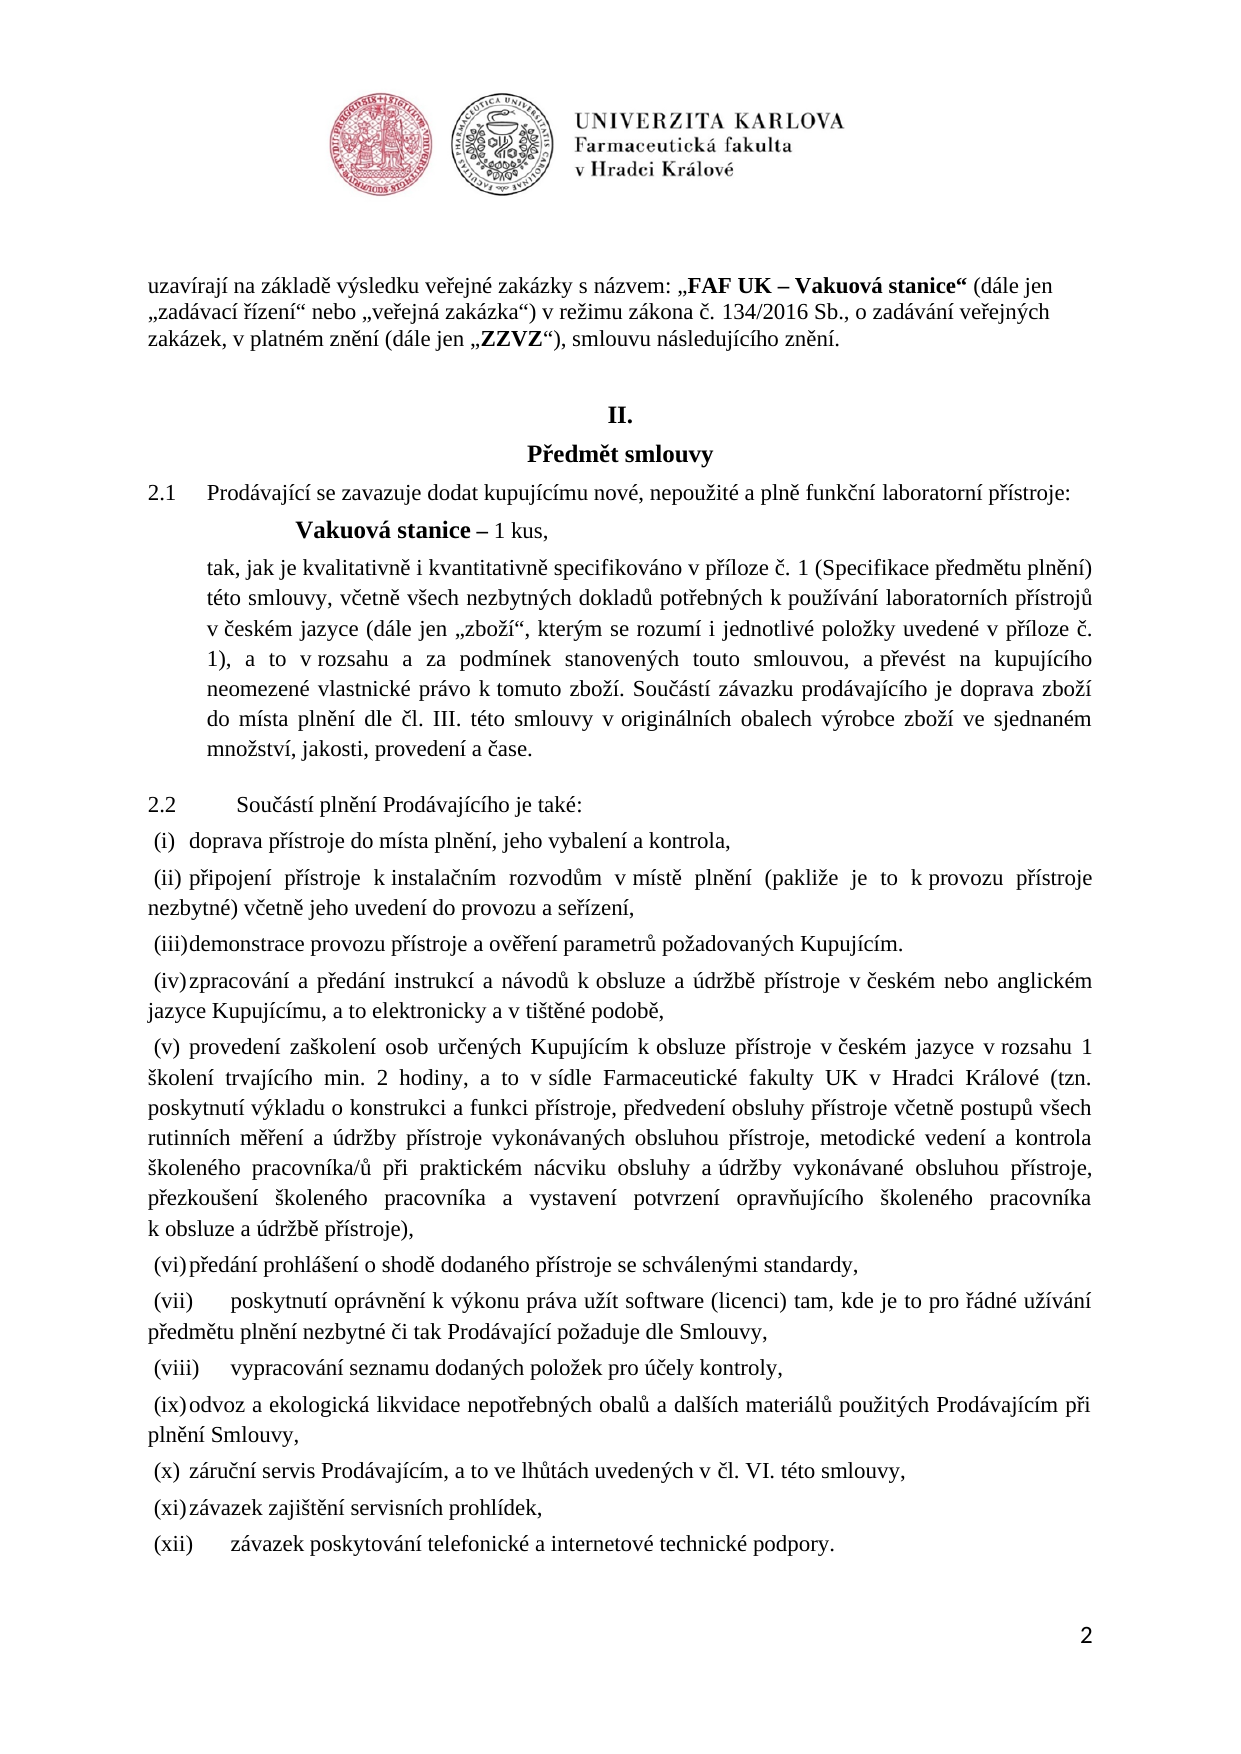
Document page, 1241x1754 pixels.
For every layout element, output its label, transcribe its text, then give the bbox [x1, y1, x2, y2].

title II. [148, 400, 1093, 429]
list závazek zajištění servisních prohlídek, [148, 1494, 1093, 1520]
list předání prohlášení o shodě dodaného přístroje se schválenými standardy, [148, 1251, 1093, 1277]
text uzavírají na základě výsledku veřejné zakázky s názvem: „FAF UK – Vakuová stanice“ (dále jen „zadávací řízení“ nebo „veřejná zakázka“) v režimu zákona č. 134/2016 Sb., o zadávání veřejných zakázek, v platném znění (dále jen „ZZVZ“), smlouvu následujícího znění. [148, 272, 1093, 351]
title Předmět smlouvy [148, 439, 1093, 468]
list poskytnutí oprávnění k výkonu práva užít software (licenci) tam, kde je to pro řádné užívání předmětu plnění nezbytné či tak Prodávající požaduje dle Smlouvy, [148, 1288, 1093, 1344]
picture [297, 44, 943, 244]
list 2.1 Prodávající se zavazuje dodat kupujícímu nové, nepoužité a plně funkční laboratorní přístroje: [148, 478, 1093, 505]
list záruční servis Prodávajícím, a to ve lhůtách uvedených v čl. VI. této smlouvy, [148, 1457, 1093, 1484]
list vypracování seznamu dodaných položek pro účely kontroly, [148, 1354, 1093, 1381]
list doprava přístroje do místa plnění, jeho vybalení a kontrola, [148, 827, 1093, 853]
subtitle 2.2 Součástí plnění Prodávajícího je také: [148, 791, 1093, 817]
list demonstrace provozu přístroje a ověření parametrů požadovaných Kupujícím. [148, 930, 1093, 957]
list Vakuová stanice – 1 kus, [148, 515, 1093, 544]
list tak, jak je kvalitativně i kvantitativně specifikováno v příloze č. 1 (Specifikace předmětu plnění) této smlouvy, včetně všech nezbytných dokladů potřebných k používání laboratorních přístrojů v českém jazyce (dále jen „zboží“, kterým se rozumí i jednotlivé položky uvedené v příloze č. 1), a to v rozsahu a za podmínek stanovených touto smlouvou, a převést na kupujícího neomezené vlastnické právo k tomuto zboží. Součástí závazku prodávajícího je doprava zboží do místa plnění dle čl. III. této smlouvy v originálních obalech výrobce zboží ve sjednaném množství, jakosti, provedení a čase. [148, 554, 1093, 762]
list zpracování a předání instrukcí a návodů k obsluze a údržbě přístroje v českém nebo anglickém jazyce Kupujícímu, a to elektronicky a v tištěné podobě, [148, 967, 1093, 1023]
list odvoz a ekologická likvidace nepotřebných obalů a dalších materiálů použitých Prodávajícím při plnění Smlouvy, [148, 1391, 1093, 1447]
list připojení přístroje k instalačním rozvodům v místě plnění (pakliže je to k provozu přístroje nezbytné) včetně jeho uvedení do provozu a seřízení, [148, 864, 1093, 920]
list závazek poskytování telefonické a internetové technické podpory. [148, 1530, 1093, 1557]
list provedení zaškolení osob určených Kupujícím k obsluze přístroje v českém jazyce v rozsahu 1 školení trvajícího min. 2 hodiny, a to v sídle Farmaceutické fakulty UK v Hradci Králové (tzn. poskytnutí výkladu o konstrukci a funkci přístroje, předvedení obsluhy přístroje včetně postupů všech rutinních měření a údržby přístroje vykonávaných obsluhou přístroje, metodické vedení a kontrola školeného pracovníka/ů při praktickém nácviku obsluhy a údržby vykonávané obsluhou přístroje, přezkoušení školeného pracovníka a vystavení potvrzení opravňujícího školeného pracovníka k obsluze a údržbě přístroje), [148, 1033, 1093, 1241]
